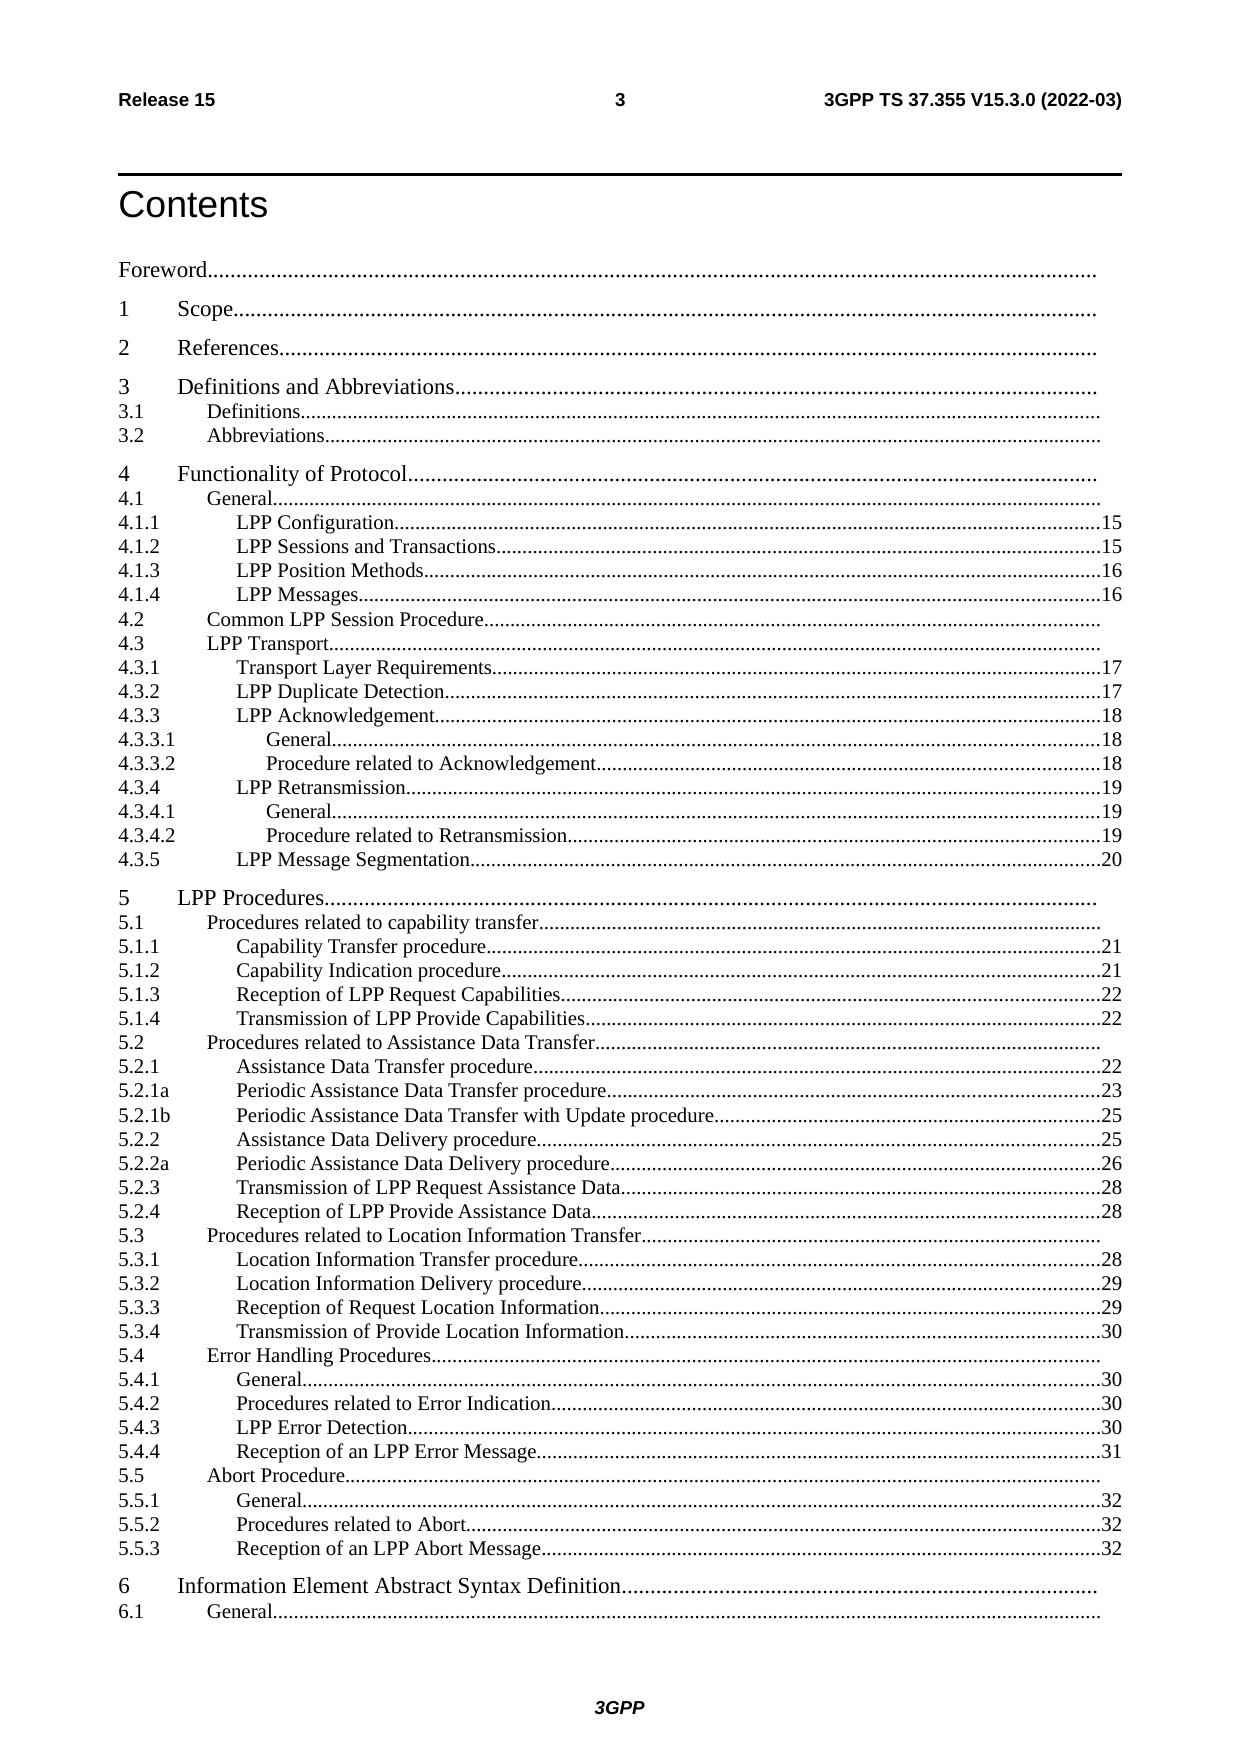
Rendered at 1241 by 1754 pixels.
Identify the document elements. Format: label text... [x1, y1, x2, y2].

text 4.1.2 LPP Sessions and Transactions 15 [118, 534, 1122, 558]
text 6 Information Element Abstract Syntax Definition 32 [118, 1572, 1078, 1598]
text 4.3.5 LPP Message Segmentation 20 [118, 847, 1122, 871]
text 5.3.1 Location Information Transfer procedure 28 [118, 1247, 1122, 1271]
text 5 LPP Procedures 21 [118, 884, 1078, 910]
text 5.3.2 Location Information Delivery procedure 29 [118, 1271, 1122, 1295]
text 5.1.4 Transmission of LPP Provide Capabilities 22 [118, 1006, 1122, 1030]
text 3.2 Abbreviations 13 [118, 423, 1078, 447]
text 5.4.3 LPP Error Detection 30 [118, 1415, 1122, 1439]
text 5.4.2 Procedures related to Error Indication 30 [118, 1391, 1122, 1415]
text 5.1.1 Capability Transfer procedure 21 [118, 934, 1122, 958]
text 5.2.3 Transmission of LPP Request Assistance Data 28 [118, 1175, 1122, 1199]
text 4.3.4.2 Procedure related to Retransmission 19 [118, 823, 1122, 847]
text 5.3 Procedures related to Location Information Transfer 28 [118, 1223, 1078, 1247]
text 4.1.4 LPP Messages 16 [118, 582, 1122, 606]
text 5.2.2a Periodic Assistance Data Delivery procedure 26 [118, 1151, 1122, 1175]
text 5.5.3 Reception of an LPP Abort Message 32 [118, 1536, 1122, 1560]
text 4.3.4 LPP Retransmission 19 [118, 775, 1122, 799]
text 5.3.3 Reception of Request Location Information 29 [118, 1295, 1122, 1319]
text 3 Definitions and Abbreviations 12 [118, 373, 1078, 399]
text Foreword 10 [118, 256, 1078, 283]
text 1 Scope 11 [118, 295, 1078, 321]
text 4 Functionality of Protocol 15 [118, 460, 1078, 486]
text 6.1 General 32 [118, 1598, 1078, 1623]
text 4.2 Common LPP Session Procedure 16 [118, 606, 1078, 631]
text 4.3.4.1 General 19 [118, 799, 1122, 823]
text 4.3.3.2 Procedure related to Acknowledgement 18 [118, 751, 1122, 775]
text 5.2.2 Assistance Data Delivery procedure 25 [118, 1127, 1122, 1151]
text 5.1 Procedures related to capability transfer 21 [118, 910, 1078, 934]
text 5.5.2 Procedures related to Abort 32 [118, 1512, 1122, 1536]
text 2 References 11 [118, 334, 1078, 360]
text 4.3.2 LPP Duplicate Detection 17 [118, 679, 1122, 703]
text 4.3.3 LPP Acknowledgement 18 [118, 703, 1122, 727]
text 5.5 Abort Procedure 32 [118, 1463, 1078, 1487]
text 5.4.4 Reception of an LPP Error Message 31 [118, 1439, 1122, 1463]
text 5.2.1a Periodic Assistance Data Transfer procedure 23 [118, 1078, 1122, 1102]
text 5.2.1 Assistance Data Transfer procedure 22 [118, 1054, 1122, 1078]
text 5.2.4 Reception of LPP Provide Assistance Data 28 [118, 1199, 1122, 1223]
text 5.1.2 Capability Indication procedure 21 [118, 958, 1122, 982]
text 5.2.1b Periodic Assistance Data Transfer with Update procedure 25 [118, 1102, 1122, 1127]
text 5.4 Error Handling Procedures 30 [118, 1343, 1078, 1367]
text 3.1 Definitions 12 [118, 399, 1078, 423]
text 4.3.1 Transport Layer Requirements 17 [118, 654, 1122, 679]
text 5.1.3 Reception of LPP Request Capabilities 22 [118, 982, 1122, 1006]
text 4.3.3.1 General 18 [118, 727, 1122, 751]
text 4.1.1 LPP Configuration 15 [118, 510, 1122, 534]
text 4.1 General 15 [118, 486, 1078, 510]
text 5.2 Procedures related to Assistance Data Transfer 22 [118, 1030, 1078, 1054]
text 4.3 LPP Transport 17 [118, 631, 1078, 654]
text Contents [118, 176, 1122, 225]
text 5.5.1 General 32 [118, 1487, 1122, 1512]
text 5.3.4 Transmission of Provide Location Information 30 [118, 1319, 1122, 1343]
text 5.4.1 General 30 [118, 1367, 1122, 1391]
text 4.1.3 LPP Position Methods 16 [118, 558, 1122, 582]
